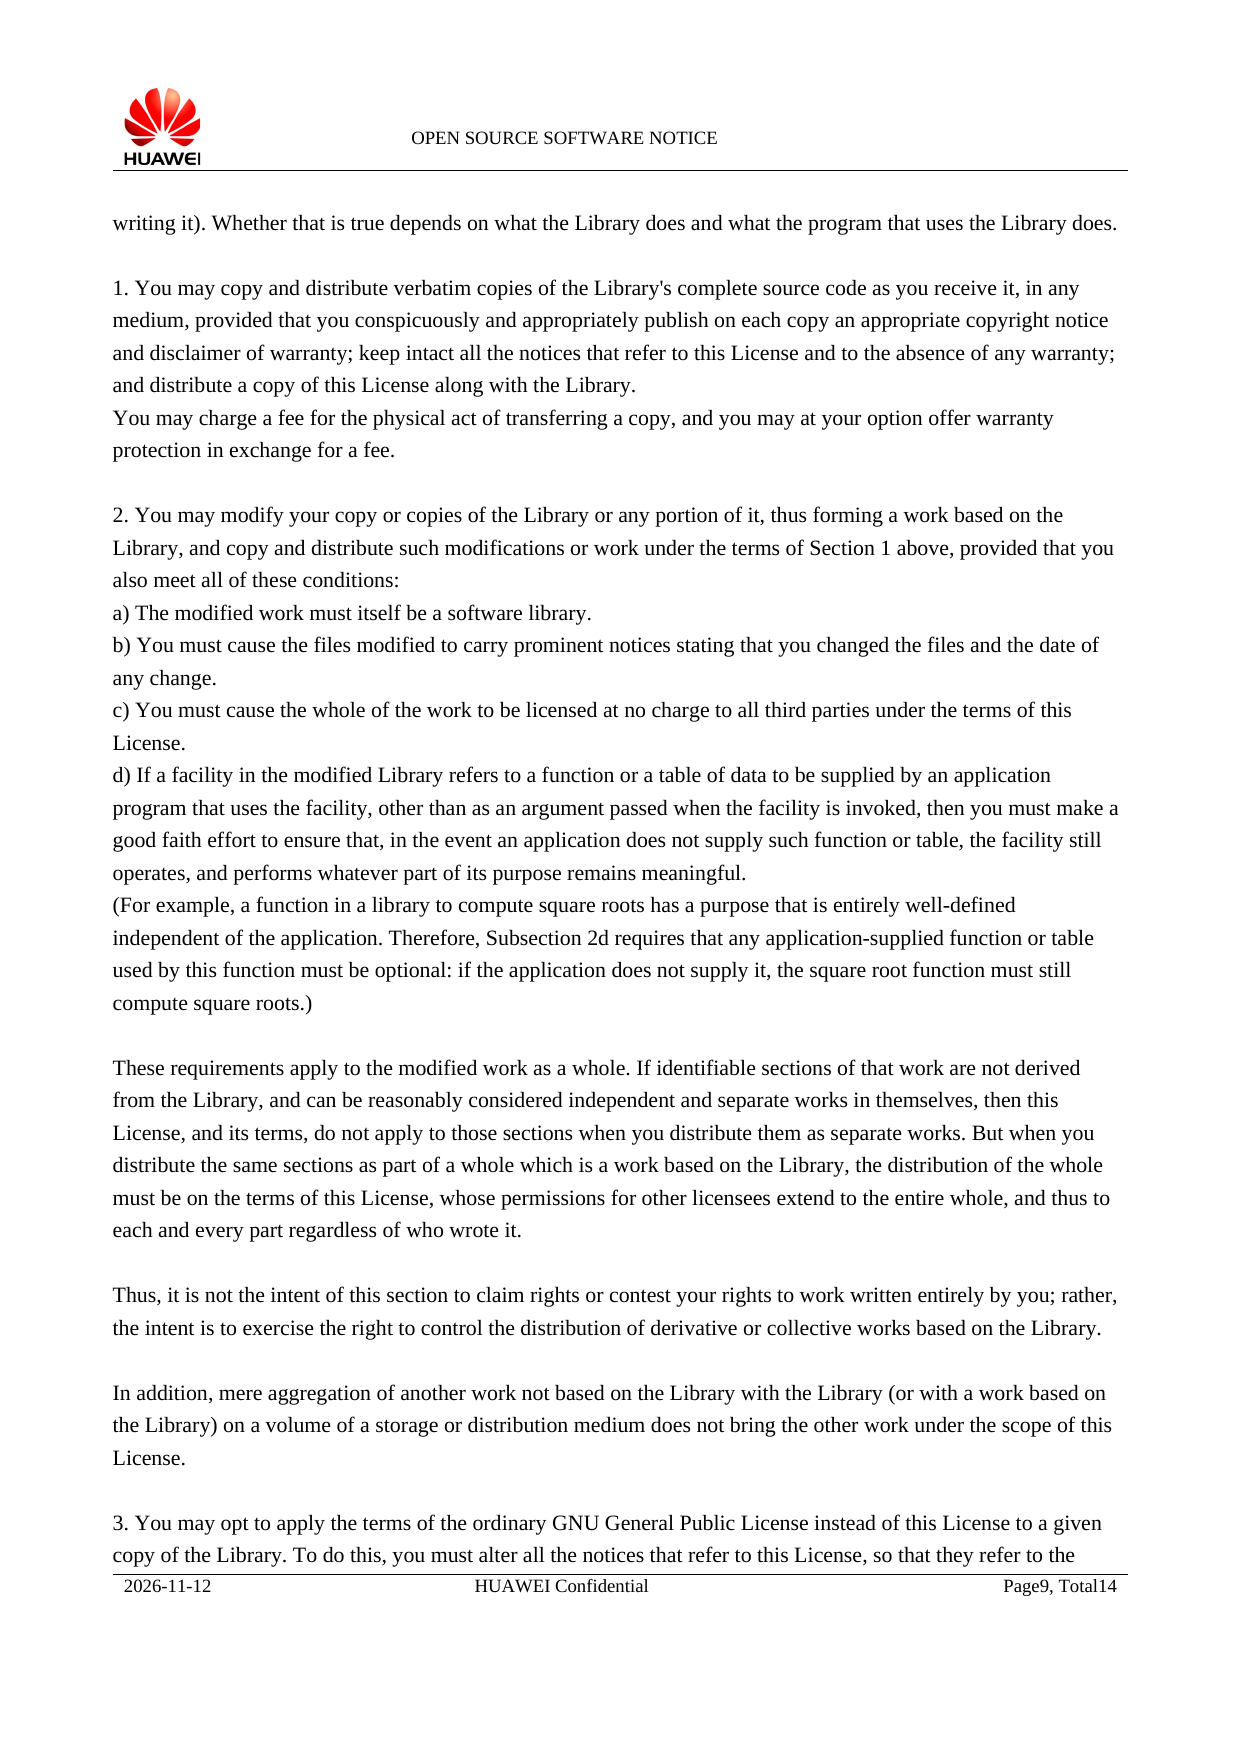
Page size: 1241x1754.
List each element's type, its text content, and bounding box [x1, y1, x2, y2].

picture [124, 88, 201, 165]
